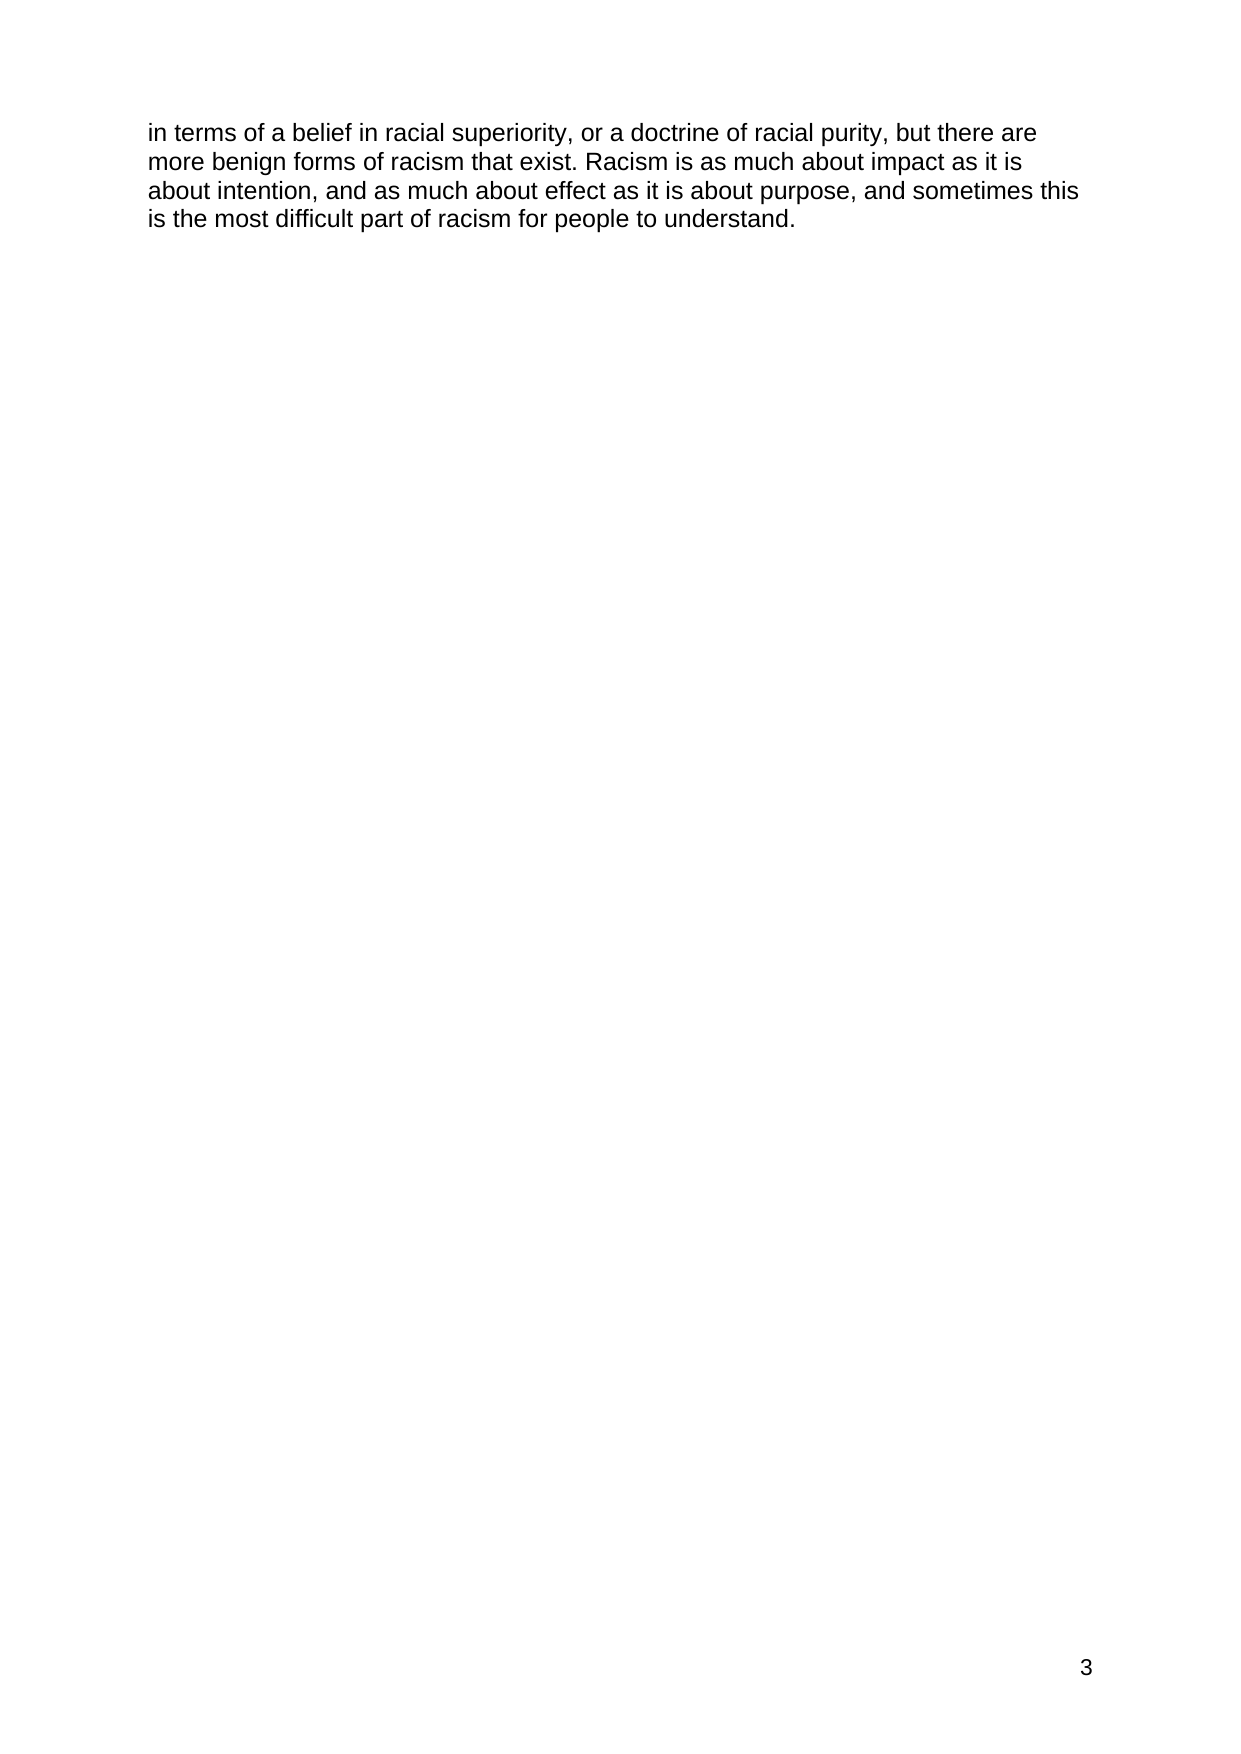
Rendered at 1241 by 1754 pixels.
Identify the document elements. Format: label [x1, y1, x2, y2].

text [148, 118, 1092, 233]
